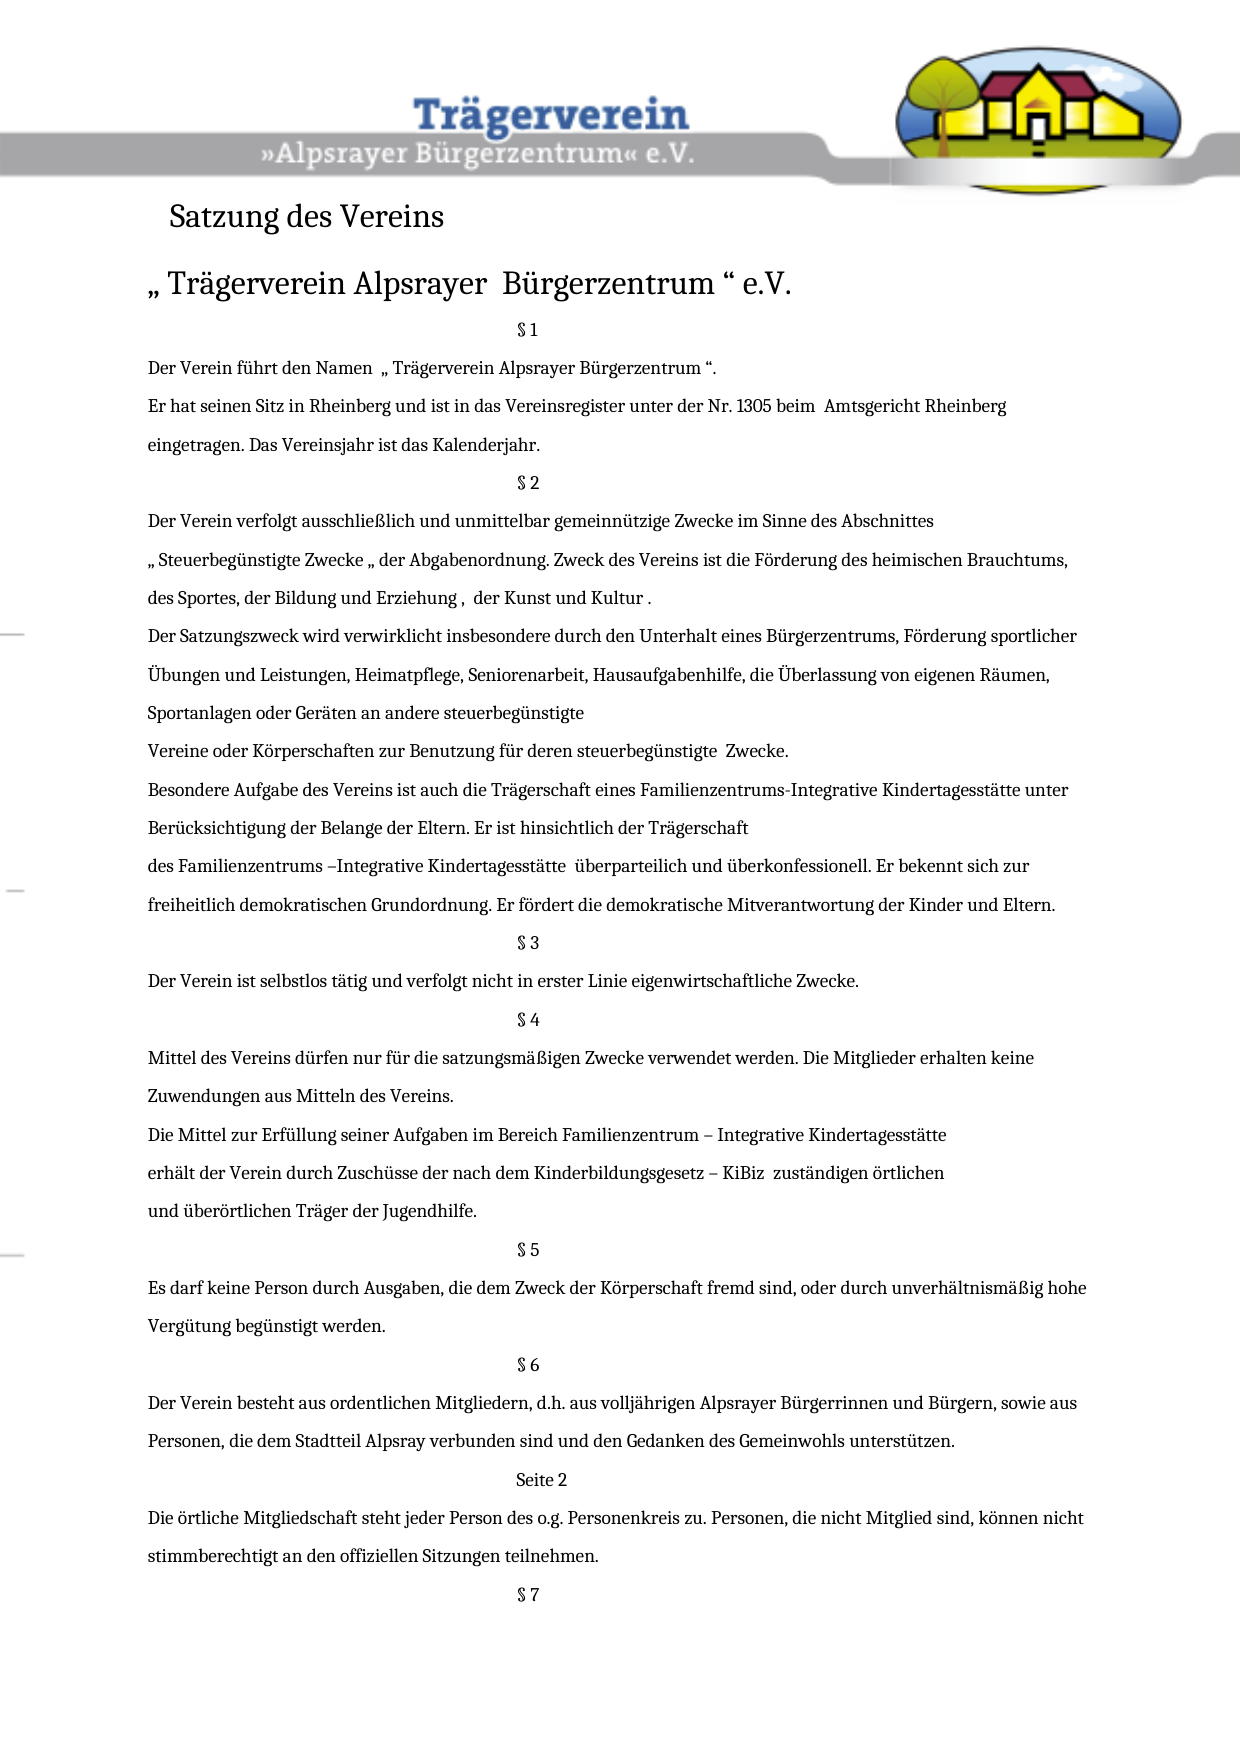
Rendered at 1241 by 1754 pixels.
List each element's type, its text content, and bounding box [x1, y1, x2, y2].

text Die örtliche Mitgliedschaft steht jeder Person des o.g. Personenkreis zu. Personen, die nicht Mitglied sind, können nicht stimmberechtigt an den offiziellen Sitzungen teilnehmen. [148, 1491, 1093, 1568]
text des Familienzentrums –Integrative Kindertagesstätte überparteilich und überkonfessionell. Er bekennt sich zur freiheitlich demokratischen Grundordnung. Er fördert die demokratische Mitverantwortung der Kinder und Eltern. [148, 839, 1093, 916]
text Der Verein verfolgt ausschließlich und unmittelbar gemeinnützige Zwecke im Sinne des Abschnittes [148, 494, 1093, 533]
text und überörtlichen Träger der Jugendhilfe. [148, 1184, 1093, 1223]
picture [0, 15, 1240, 1754]
text Der Verein führt den Namen „ Trägerverein Alpsrayer Bürgerzentrum “. [148, 341, 1093, 379]
text „ Steuerbegünstigte Zwecke „ der Abgabenordnung. Zweck des Vereins ist die Förderung des heimischen Brauchtums, des Sportes, der Bildung und Erziehung , der Kunst und Kultur . [148, 533, 1093, 609]
text Er hat seinen Sitz in Rheinberg und ist in das Vereinsregister unter der Nr. 1305 beim Amtsgericht Rheinberg eingetragen. Das Vereinsjahr ist das Kalenderjahr. [148, 379, 1093, 456]
text Satzung des Vereins [148, 168, 1093, 236]
text § 4 [148, 993, 1093, 1031]
text Der Satzungszweck wird verwirklicht insbesondere durch den Unterhalt eines Bürgerzentrums, Förderung sportlicher Übungen und Leistungen, Heimatpflege, Seniorenarbeit, Hausaufgabenhilfe, die Überlassung von eigenen Räumen, Sportanlagen oder Geräten an andere steuerbegünstigte [148, 609, 1093, 724]
text „ Trägerverein Alpsrayer Bürgerzentrum “ e.V. [148, 236, 1093, 303]
text § 2 [148, 456, 1093, 494]
text Es darf keine Person durch Ausgaben, die dem Zweck der Körperschaft fremd sind, oder durch unverhältnismäßig hohe Vergütung begünstigt werden. [148, 1261, 1093, 1338]
text § 7 [148, 1568, 1093, 1606]
text Die Mittel zur Erfüllung seiner Aufgaben im Bereich Familienzentrum – Integrative Kindertagesstätte [148, 1108, 1093, 1146]
text § 1 [148, 303, 1093, 341]
text Der Verein ist selbstlos tätig und verfolgt nicht in erster Linie eigenwirtschaftliche Zwecke. [148, 954, 1093, 993]
text Seite 2 [148, 1453, 1093, 1491]
text Vereine oder Körperschaften zur Benutzung für deren steuerbegünstigte Zwecke. [148, 724, 1093, 763]
text Besondere Aufgabe des Vereins ist auch die Trägerschaft eines Familienzentrums-Integrative Kindertagesstätte unter Berücksichtigung der Belange der Eltern. Er ist hinsichtlich der Trägerschaft [148, 763, 1093, 839]
text § 6 [148, 1338, 1093, 1376]
text erhält der Verein durch Zuschüsse der nach dem Kinderbildungsgesetz – KiBiz zuständigen örtlichen [148, 1146, 1093, 1184]
text § 3 [148, 916, 1093, 954]
text § 5 [148, 1223, 1093, 1261]
text Der Verein besteht aus ordentlichen Mitgliedern, d.h. aus volljährigen Alpsrayer Bürgerrinnen und Bürgern, sowie aus Personen, die dem Stadtteil Alpsray verbunden sind und den Gedanken des Gemeinwohls unterstützen. [148, 1376, 1093, 1453]
text Mittel des Vereins dürfen nur für die satzungsmäßigen Zwecke verwendet werden. Die Mitglieder erhalten keine Zuwendungen aus Mitteln des Vereins. [148, 1031, 1093, 1108]
